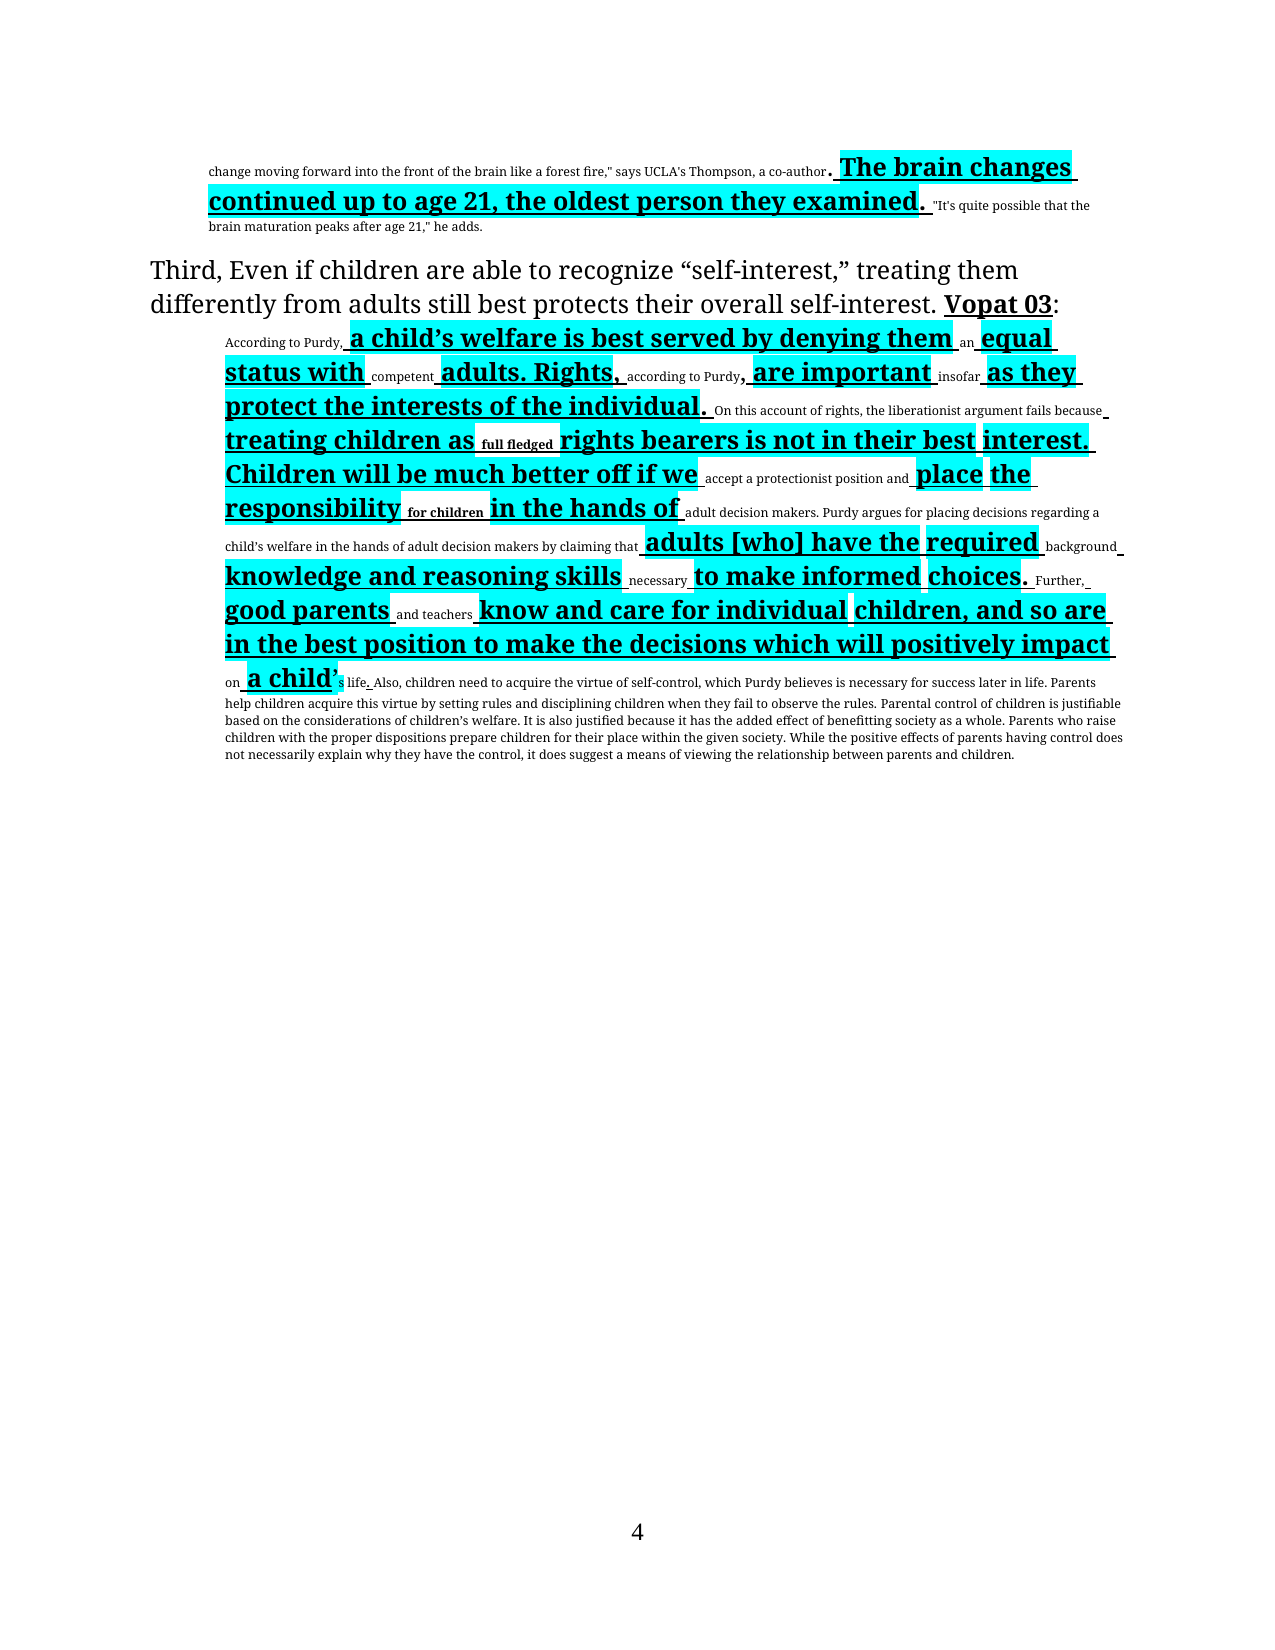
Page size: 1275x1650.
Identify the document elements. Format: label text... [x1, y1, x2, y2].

text According to Purdy, a child’s welfare is best served by denying them an equal status with competent adults. Rights, according to Purdy, are important insofar as they protect the interests of the individual. On this account of rights, the liberationist argument fails because treating children as full fledged rights bearers is not in their best interest. Children will be much better off if we accept a protectionist position and place the responsibility for children in the hands of adult decision makers. Purdy argues for placing decisions regarding a child’s welfare in the hands of adult decision makers by claiming that adults [who] have the required background knowledge and reasoning skills necessary to make informed choices. Further, good parents and teachers know and care for individual children, and so are in the best position to make the decisions which will positively impact on a child’s life. Also, children need to acquire the virtue of self-control, which Purdy believes is necessary for success later in life. Parents help children acquire this virtue by setting rules and disciplining children when they fail to observe the rules. Parental control of children is justifiable based on the considerations of children’s welfare. It is also justified because it has the added effect of benefitting society as a whole. Parents who raise children with the proper dispositions prepare children for their place within the given society. While the positive effects of parents having control does not necessarily explain why they have the control, it does suggest a means of viewing the relationship between parents and children. [225, 320, 1125, 763]
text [208, 150, 1125, 235]
text Third, Even if children are able to recognize “self-interest,” treating them differently from adults still best protects their overall self-interest. Vopat 03: [150, 252, 1125, 320]
